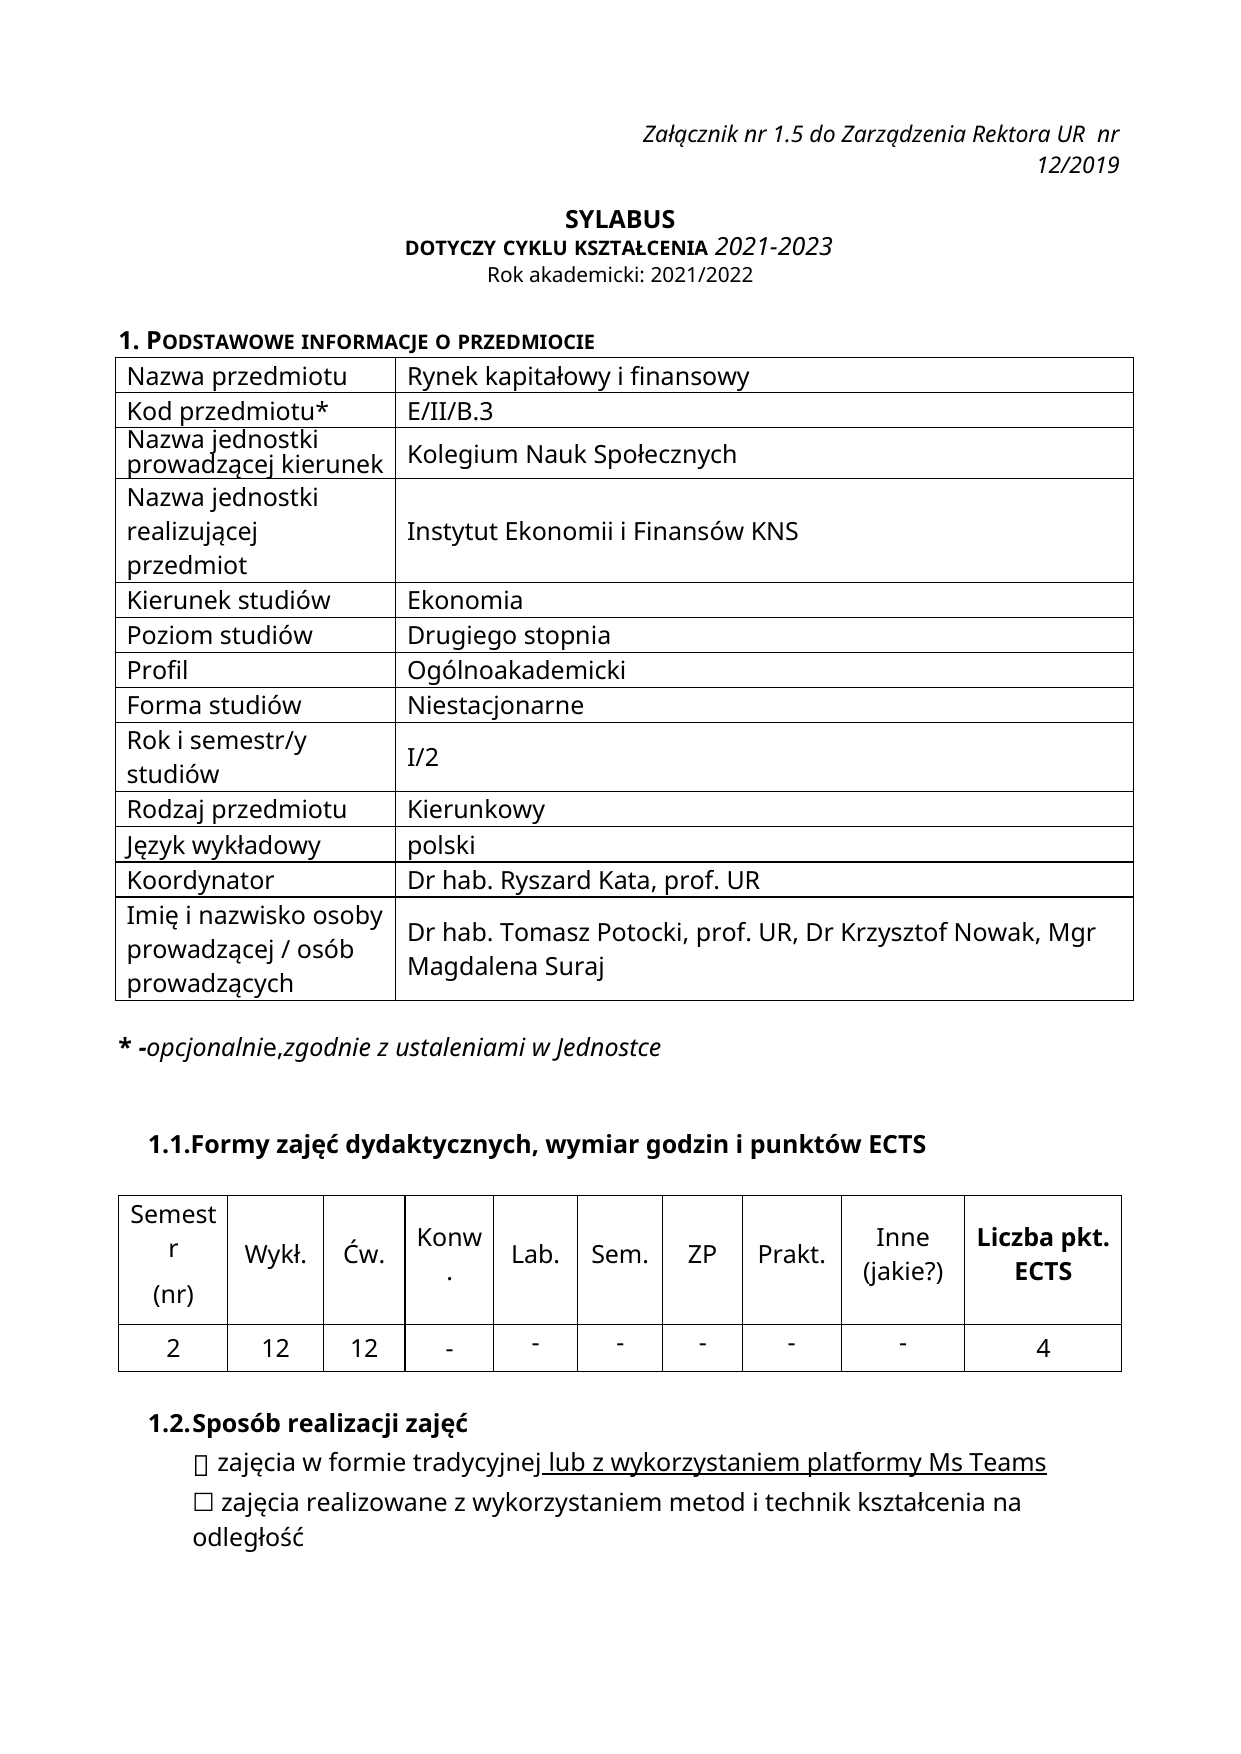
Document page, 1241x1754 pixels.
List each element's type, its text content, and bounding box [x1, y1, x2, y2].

table_cell Nazwa jednostki prowadzącej kierunek [116, 428, 395, 478]
table_cell Nazwa jednostki realizującej przedmiot [116, 479, 395, 582]
table_cell Poziom studiów [116, 618, 395, 652]
table_cell 12 [324, 1325, 404, 1371]
table_cell Imię i nazwisko osoby prowadzącej / osób prowadzących [116, 898, 395, 1000]
table_header Lab. [494, 1196, 577, 1323]
table_header Semestr (nr) [119, 1196, 227, 1323]
table_header Wykł. [228, 1196, 323, 1323]
table_cell Dr hab. Tomasz Potocki, prof. UR, Dr Krzysztof Nowak, Mgr Magdalena Suraj [396, 898, 1133, 1000]
table_header Liczba pkt. ECTS [965, 1196, 1121, 1323]
table_header Nazwa przedmiotu [116, 358, 395, 392]
table_cell E/II/B.3 [396, 393, 1133, 427]
text Rok akademicki: 2021/2022 [118, 261, 1122, 289]
table_cell - [663, 1325, 742, 1371]
table_cell - [578, 1325, 662, 1371]
table_cell Instytut Ekonomii i Finansów KNS [396, 479, 1133, 582]
table_cell Forma studiów [116, 688, 395, 722]
text SYLABUS [118, 201, 1122, 236]
table_cell Rodzaj przedmiotu [116, 792, 395, 826]
table_cell Ekonomia [396, 583, 1133, 617]
table_header Inne (jakie?) [842, 1196, 964, 1323]
table_cell Rok i semestr/y studiów [116, 723, 395, 791]
table_cell Język wykładowy [116, 827, 395, 861]
table_header Sem. [578, 1196, 662, 1323]
text 1. Podstawowe informacje o przedmiocie [118, 323, 1122, 357]
table_cell - [842, 1325, 964, 1371]
table_cell Kolegium Nauk Społecznych [396, 428, 1133, 478]
table_cell Koordynator [116, 863, 395, 896]
text  zajęcia w formie tradycyjnej lub z wykorzystaniem platformy Ms Teams [192, 1440, 1122, 1485]
table_cell Ogólnoakademicki [396, 653, 1133, 687]
table_cell - [494, 1325, 577, 1371]
table_cell 12 [228, 1325, 323, 1371]
table_cell I/2 [396, 723, 1133, 791]
table_cell - [406, 1325, 493, 1371]
table_header ZP [663, 1196, 742, 1323]
table_header Ćw. [324, 1196, 404, 1323]
table_header Konw. [406, 1196, 493, 1323]
text 1.2. Sposób realizacji zajęć [148, 1406, 1122, 1440]
table_cell Niestacjonarne [396, 688, 1133, 722]
table_cell Profil [116, 653, 395, 687]
table_cell Kierunkowy [396, 792, 1133, 826]
table_cell 2 [119, 1325, 227, 1371]
table_cell 4 [965, 1325, 1121, 1371]
text 1.1.Formy zajęć dydaktycznych, wymiar godzin i punktów ECTS [148, 1127, 1122, 1161]
text dotyczy cyklu kształcenia 2021-2023 [118, 236, 1122, 261]
text ☐ zajęcia realizowane z wykorzystaniem metod i technik kształcenia na odległość [192, 1485, 1122, 1553]
table_cell Drugiego stopnia [396, 618, 1133, 652]
table_cell Kod przedmiotu* [116, 393, 395, 427]
table_cell - [743, 1325, 841, 1371]
table_cell Dr hab. Ryszard Kata, prof. UR [396, 863, 1133, 896]
text * -opcjonalnie,zgodnie z ustaleniami w Jednostce [118, 1030, 1122, 1064]
text Załącznik nr 1.5 do Zarządzenia Rektora UR nr 12/2019 [118, 118, 1122, 181]
table_header Rynek kapitałowy i finansowy [396, 358, 1133, 392]
table_cell polski [396, 827, 1133, 861]
table_cell Kierunek studiów [116, 583, 395, 617]
table_header Prakt. [743, 1196, 841, 1323]
